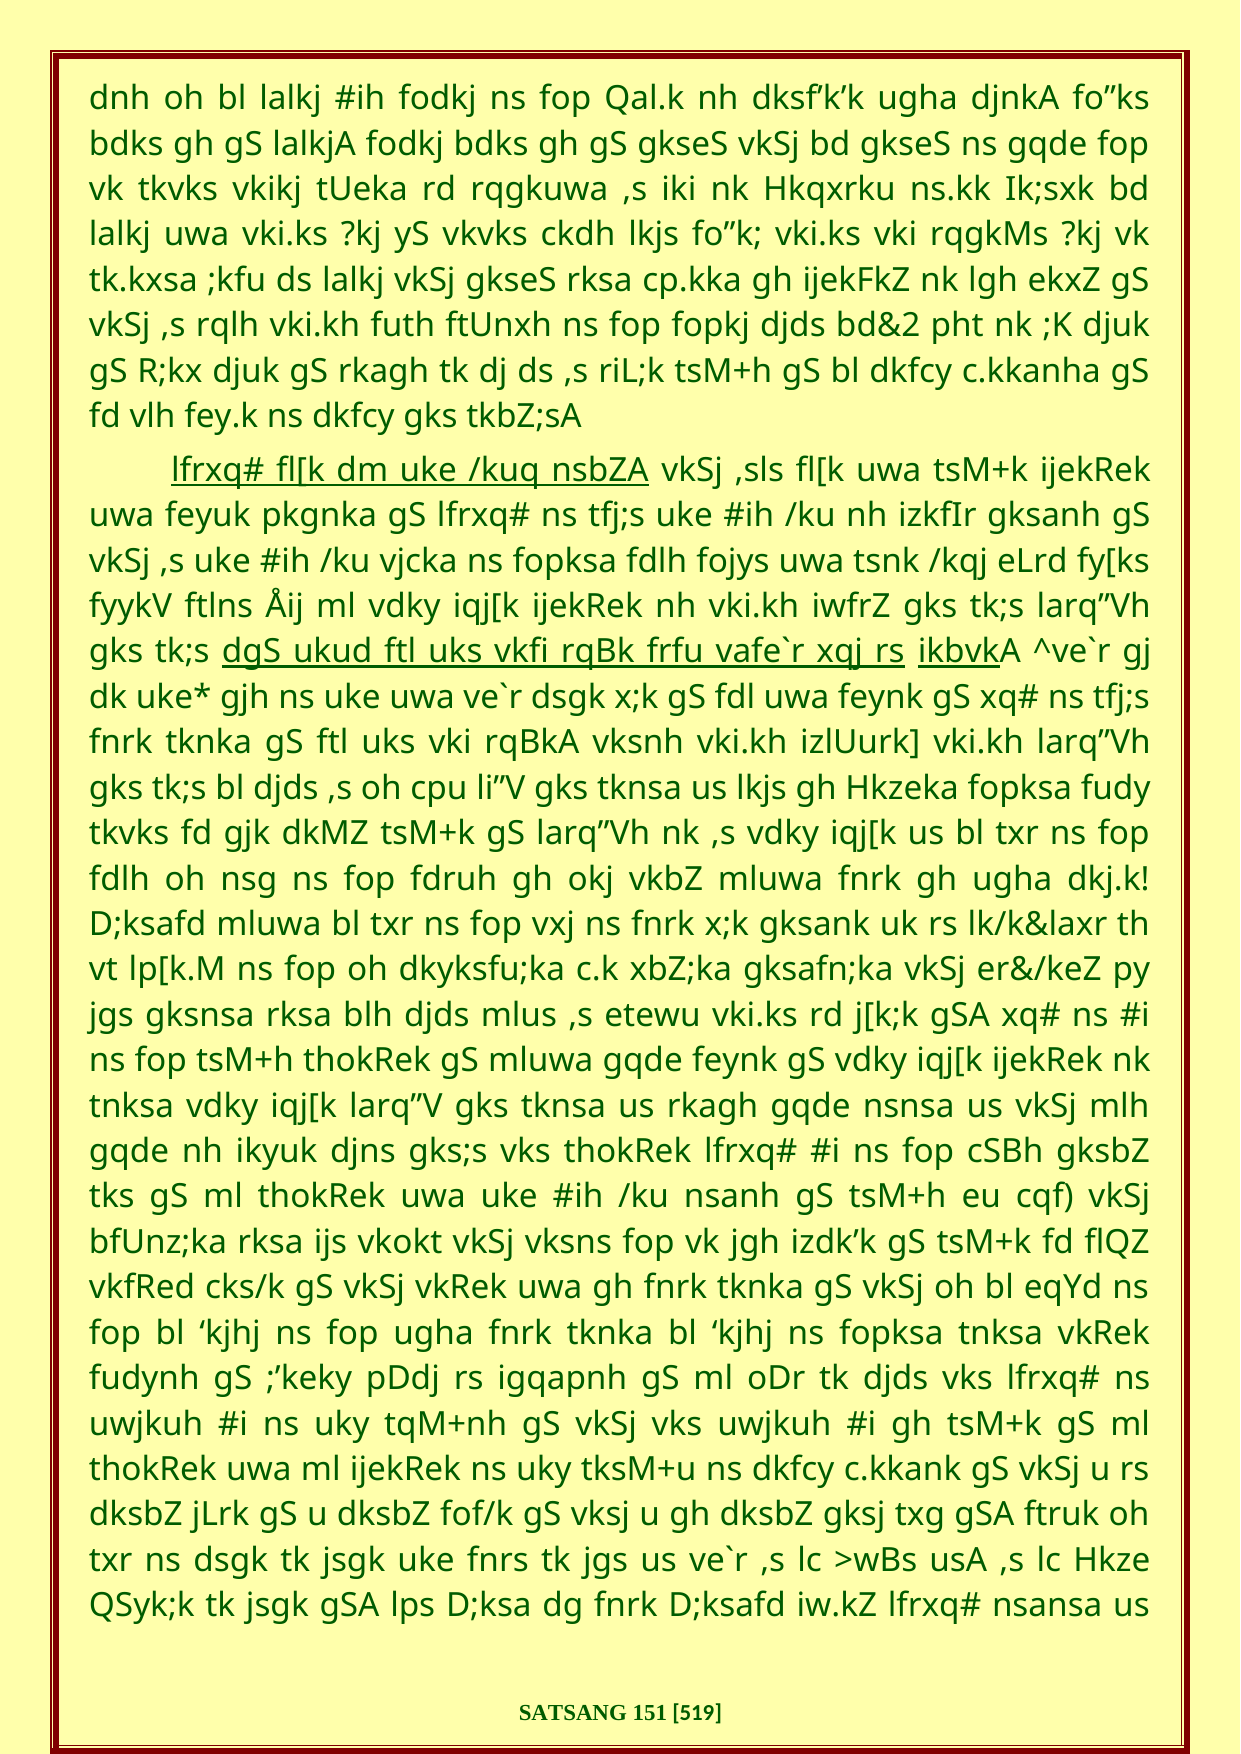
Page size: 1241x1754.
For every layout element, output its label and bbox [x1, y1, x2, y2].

text [89, 446, 1152, 1626]
text [89, 74, 1152, 437]
